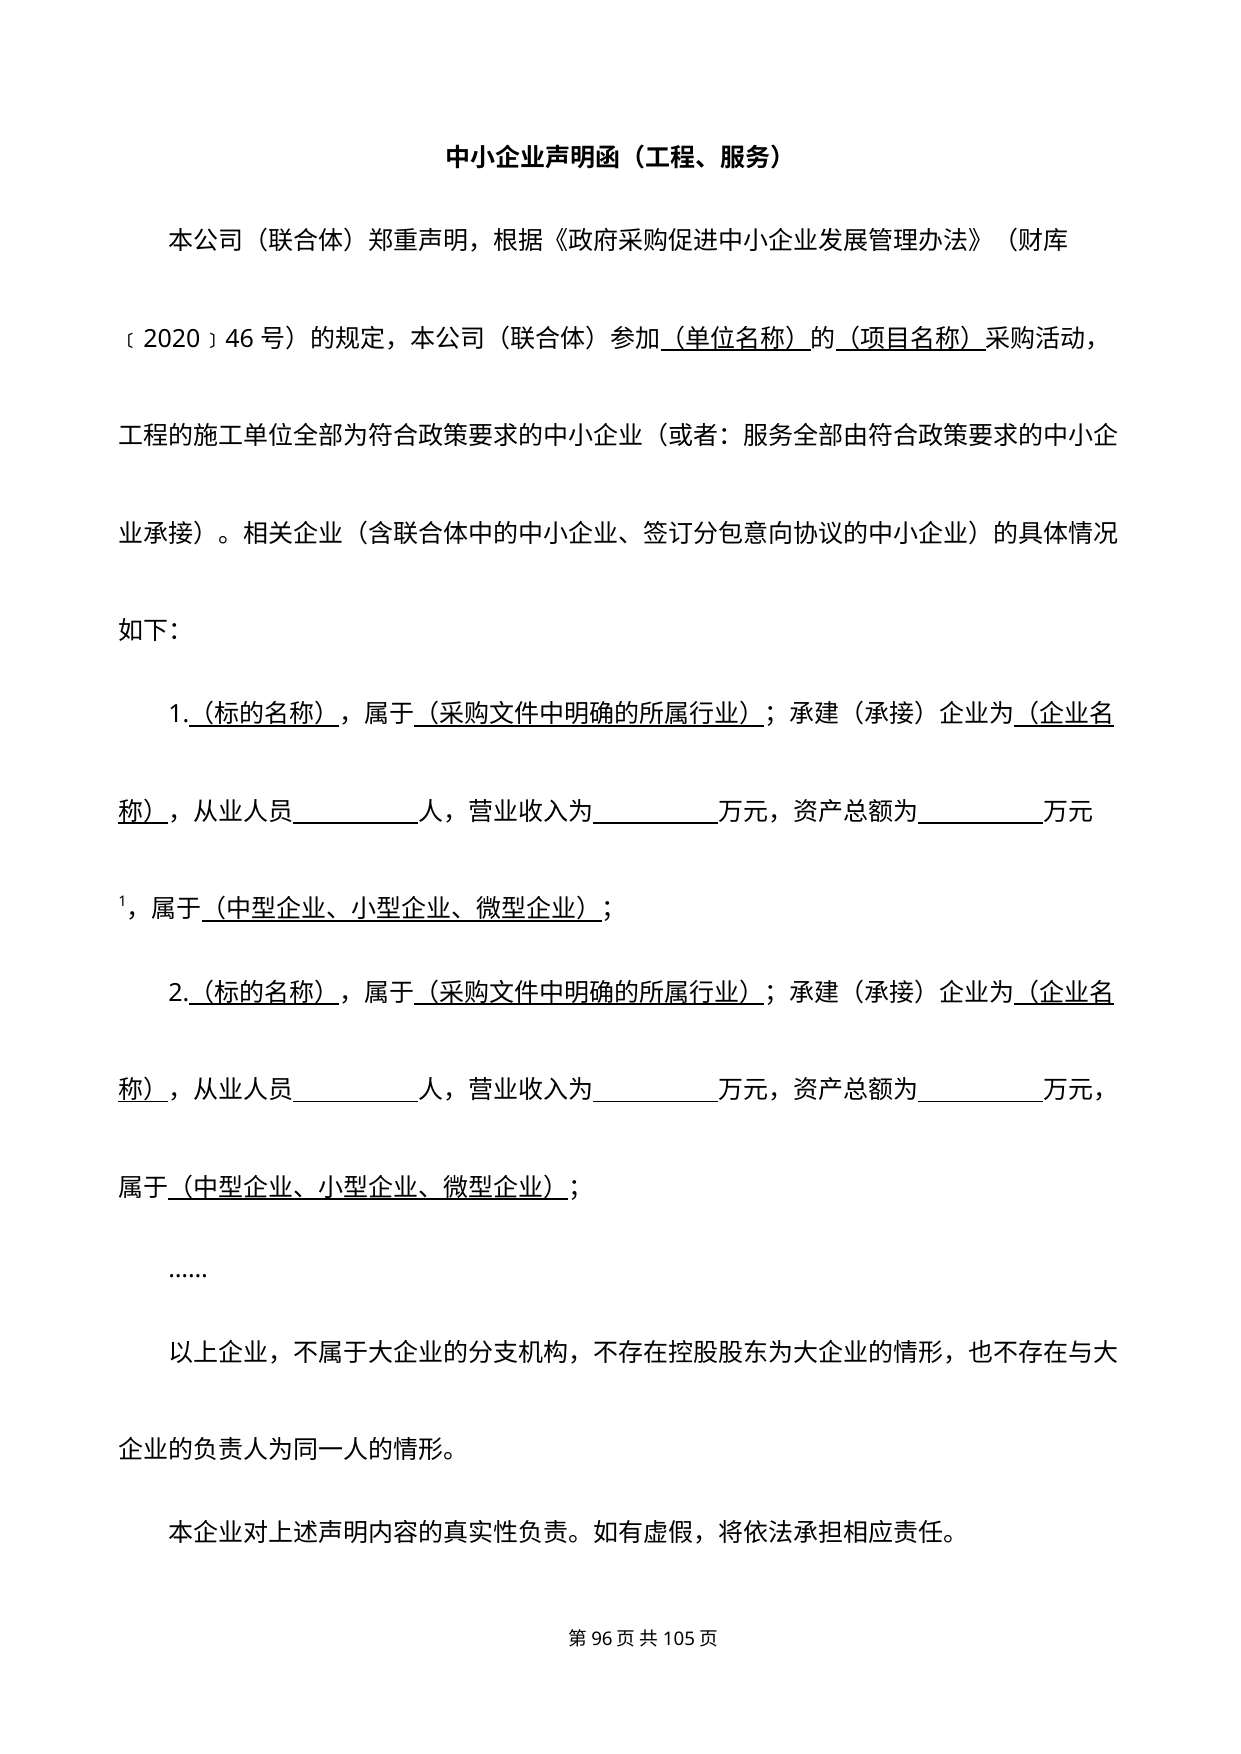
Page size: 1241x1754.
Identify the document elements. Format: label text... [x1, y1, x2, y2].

text 本公司（联合体）郑重声明，根据《政府采购促进中小企业发展管理办法》（财库﹝2020﹞46 号）的规定，本公司（联合体）参加（单位名称）的（项目名称）采购活动，工程的施工单位全部为符合政策要求的中小企业（或者：服务全部由符合政策要求的中小企业承接）。相关企业（含联合体中的中小企业、签订分包意向协议的中小企业）的具体情况如下： [118, 206, 1122, 661]
text 1.（标的名称），属于（采购文件中明确的所属行业）；承建（承接）企业为（企业名称），从业人员 人，营业收入为 万元，资产总额为 万元1，属于（中型企业、小型企业、微型企业）； [118, 679, 1122, 939]
text 本企业对上述声明内容的真实性负责。如有虚假，将依法承担相应责任。 [118, 1498, 1122, 1563]
text 中小企业声明函（工程、服务） [118, 123, 1122, 188]
text 2.（标的名称），属于（采购文件中明确的所属行业）；承建（承接）企业为（企业名称），从业人员 人，营业收入为 万元，资产总额为 万元，属于（中型企业、小型企业、微型企业）； [118, 958, 1122, 1218]
text …… [118, 1236, 1122, 1301]
text 以上企业，不属于大企业的分支机构，不存在控股股东为大企业的情形，也不存在与大企业的负责人为同一人的情形。 [118, 1318, 1122, 1480]
